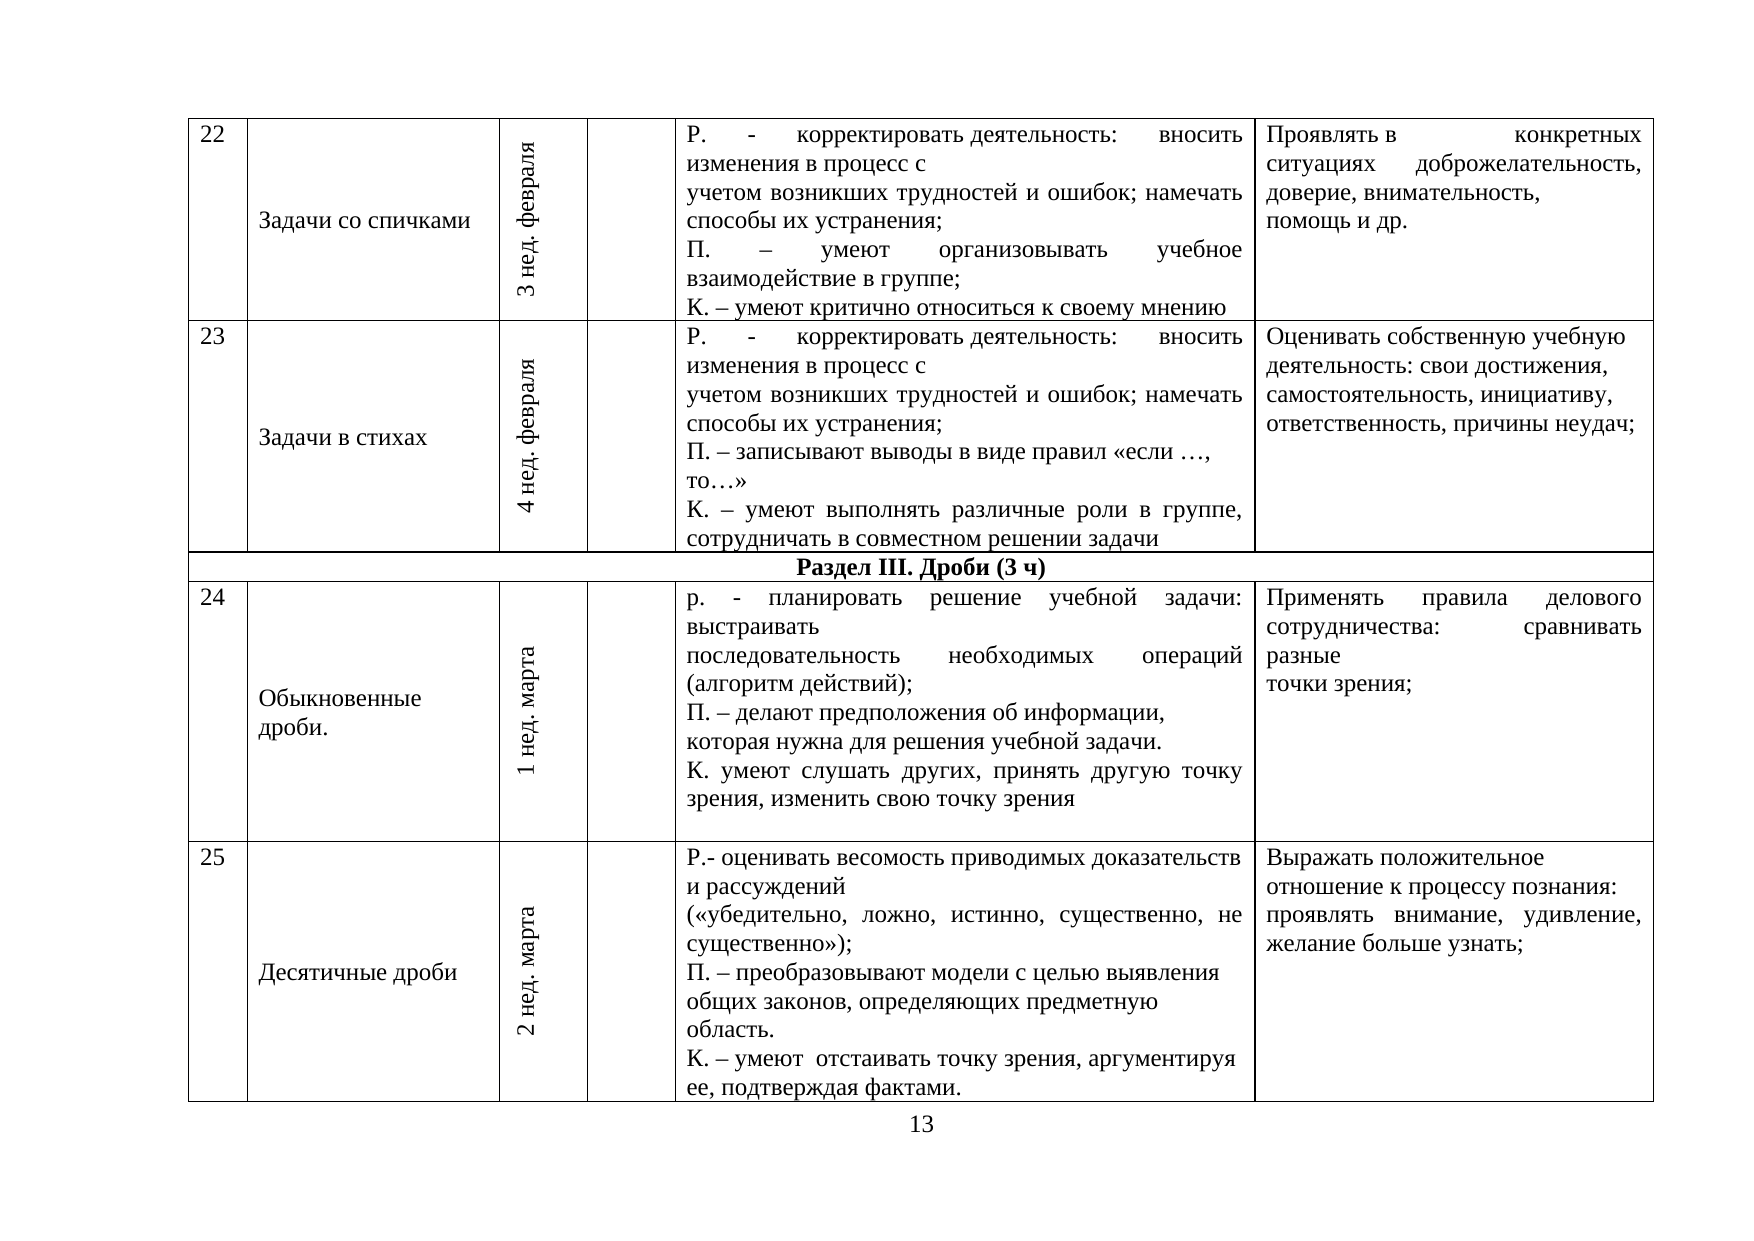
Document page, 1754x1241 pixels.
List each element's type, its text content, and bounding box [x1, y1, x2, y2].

table_cell [588, 321, 675, 551]
table_cell 23 [189, 321, 247, 551]
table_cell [676, 842, 1254, 1101]
table_cell Проявлять в конкретных ситуациях доброжелательность, доверие, внимательность, помощь и др. [1256, 119, 1653, 320]
table_cell Оценивать собственную учебную деятельность: свои достижения, самостоятельность, инициативу, ответственность, причины неудач; [1256, 321, 1653, 551]
table_cell Десятичные дроби [248, 842, 499, 1101]
table_cell [588, 842, 675, 1101]
table_cell [588, 582, 675, 841]
table_cell 4 нед. февраля [500, 321, 587, 551]
table_cell Раздел III. Дроби (3 ч) [189, 553, 1653, 581]
table_cell Задачи со спичками [248, 119, 499, 320]
table_cell Задачи в стихах [248, 321, 499, 551]
table_cell Р. - корректировать деятельность: вносить изменения в процесс с учетом возникших трудностей и ошибок; намечать способы их устранения; П. – записывают выводы в виде правил «если …, то…» К. – умеют выполнять различные роли в группе, сотрудничать в совместном решении задачи [676, 321, 1254, 551]
table_cell Р. - корректировать деятельность: вносить изменения в процесс с учетом возникших трудностей и ошибок; намечать способы их устранения; П. – умеют организовывать учебное взаимодействие в группе; К. – умеют критично относиться к своему мнению [676, 119, 1254, 320]
table_cell 1 нед. марта [500, 582, 587, 841]
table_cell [1256, 842, 1653, 1101]
table_cell 22 [189, 119, 247, 320]
table_cell [588, 119, 675, 320]
table_cell 3 нед. февраля [500, 119, 587, 320]
table_cell Обыкновенные дроби. [248, 582, 499, 841]
table_cell 2 нед. марта [500, 842, 587, 1101]
table_cell Применять правила делового сотрудничества: сравнивать разные точки зрения; [1256, 582, 1653, 841]
table_cell 25 [189, 842, 247, 1101]
table_cell 24 [189, 582, 247, 841]
table_cell р. - планировать решение учебной задачи: выстраивать последовательность необходимых операций (алгоритм действий); П. – делают предположения об информации, которая нужна для решения учебной задачи. К. умеют слушать других, принять другую точку зрения, изменить свою точку зрения [676, 582, 1254, 841]
